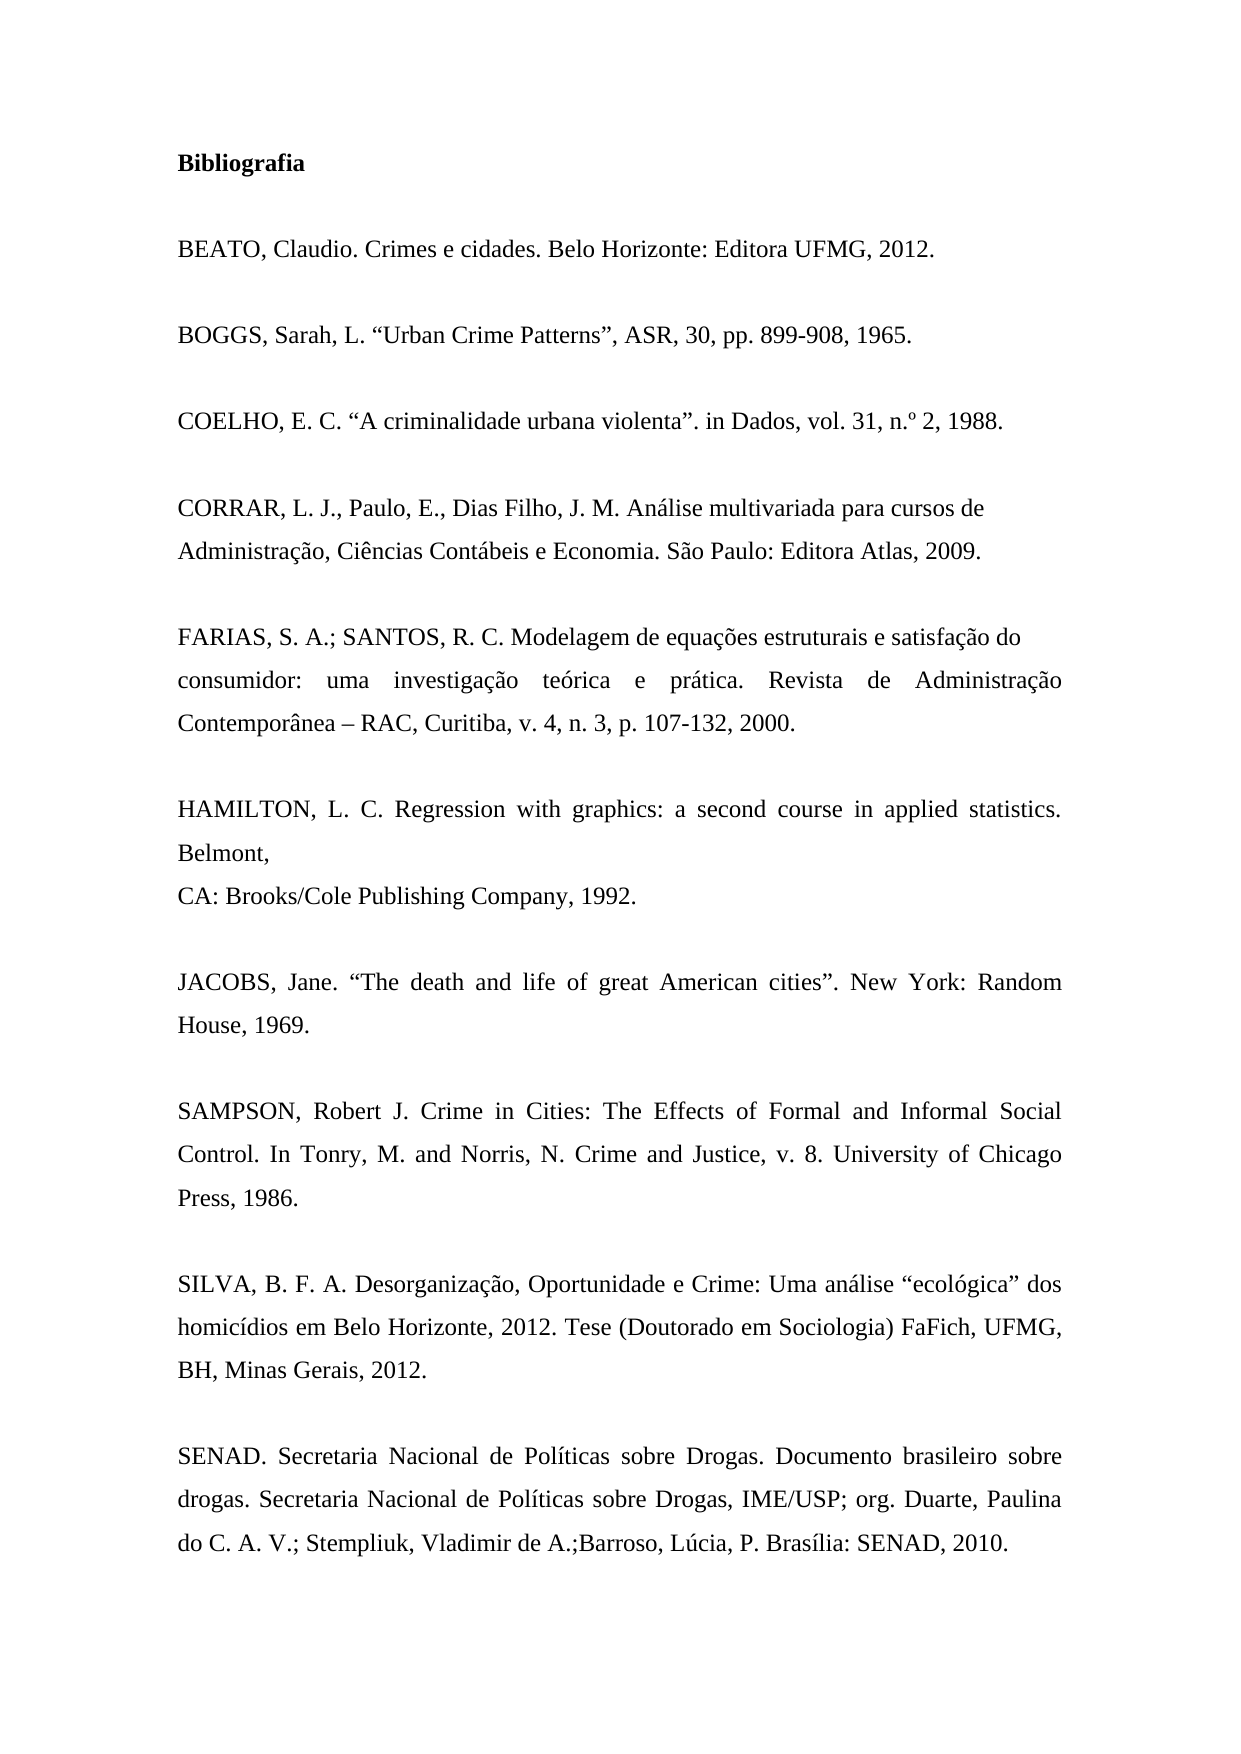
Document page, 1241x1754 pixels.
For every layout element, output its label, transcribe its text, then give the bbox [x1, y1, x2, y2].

text FARIAS, S. A.; SANTOS, R. C. Modelagem de equações estruturais e satisfação do [177, 622, 1063, 651]
text JACOBS, Jane. “The death and life of great American cities”. New York: Random House, 1969. [177, 967, 1063, 1039]
text CORRAR, L. J., Paulo, E., Dias Filho, J. M. Análise multivariada para cursos de [177, 493, 1063, 521]
text BEATO, Claudio. Crimes e cidades. Belo Horizonte: Editora UFMG, 2012. [177, 234, 1063, 263]
text SAMPSON, Robert J. Crime in Cities: The Effects of Formal and Informal Social Control. In Tonry, M. and Norris, N. Crime and Justice, v. 8. University of Chicago Press, 1986. [177, 1096, 1063, 1211]
text consumidor: uma investigação teórica e prática. Revista de Administração Contemporânea – RAC, Curitiba, v. 4, n. 3, p. 107-132, 2000. [177, 665, 1063, 737]
text CA: Brooks/Cole Publishing Company, 1992. [177, 881, 1063, 909]
text Bibliografia [177, 148, 1063, 176]
text COELHO, E. C. “A criminalidade urbana violenta”. in Dados, vol. 31, n.º 2, 1988. [177, 406, 1063, 435]
text HAMILTON, L. C. Regression with graphics: a second course in applied statistics. Belmont, [177, 794, 1063, 866]
text SENAD. Secretaria Nacional de Políticas sobre Drogas. Documento brasileiro sobre drogas. Secretaria Nacional de Políticas sobre Drogas, IME/USP; org. Duarte, Paulina do C. A. V.; Stempliuk, Vladimir de A.;Barroso, Lúcia, P. Brasília: SENAD, 2010. [177, 1441, 1063, 1556]
text SILVA, B. F. A. Desorganização, Oportunidade e Crime: Uma análise “ecológica” dos homicídios em Belo Horizonte, 2012. Tese (Doutorado em Sociologia) FaFich, UFMG, BH, Minas Gerais, 2012. [177, 1269, 1063, 1384]
text BOGGS, Sarah, L. “Urban Crime Patterns”, ASR, 30, pp. 899-908, 1965. [177, 320, 1063, 349]
text Administração, Ciências Contábeis e Economia. São Paulo: Editora Atlas, 2009. [177, 536, 1063, 564]
